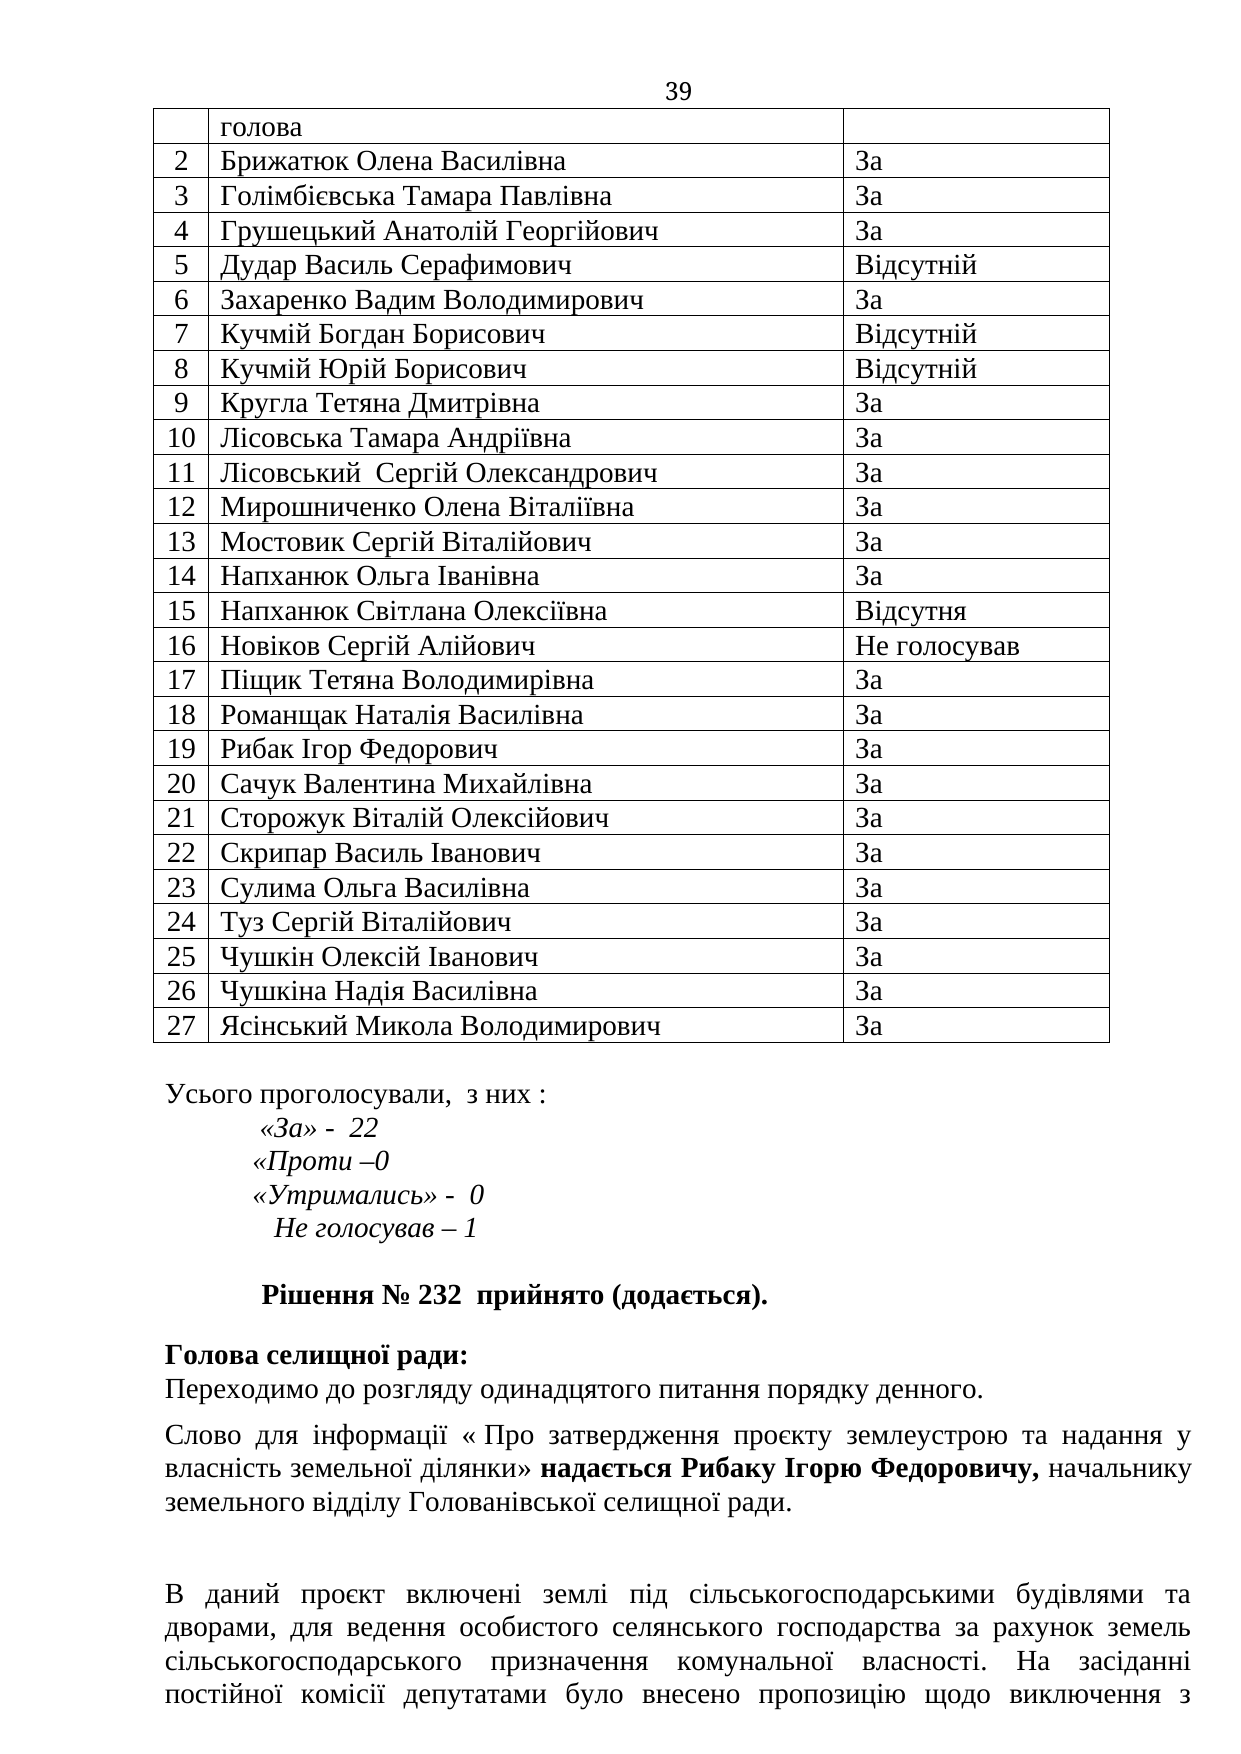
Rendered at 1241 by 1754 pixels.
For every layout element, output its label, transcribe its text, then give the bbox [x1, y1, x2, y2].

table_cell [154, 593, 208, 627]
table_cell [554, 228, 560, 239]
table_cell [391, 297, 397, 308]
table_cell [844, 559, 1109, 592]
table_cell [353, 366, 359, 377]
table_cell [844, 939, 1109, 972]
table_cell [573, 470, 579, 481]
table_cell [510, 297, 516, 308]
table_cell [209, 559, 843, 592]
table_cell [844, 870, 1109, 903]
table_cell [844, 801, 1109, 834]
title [164, 1576, 1192, 1710]
text Не голосував – 1 [164, 1210, 1192, 1244]
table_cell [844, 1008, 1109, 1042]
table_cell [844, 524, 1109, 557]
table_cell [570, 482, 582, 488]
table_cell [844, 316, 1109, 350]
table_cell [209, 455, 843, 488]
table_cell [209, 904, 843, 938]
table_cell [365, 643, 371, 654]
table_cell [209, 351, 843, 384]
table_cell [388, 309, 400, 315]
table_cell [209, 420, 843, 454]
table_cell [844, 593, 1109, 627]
text Рішення № 232 прийнято (додається). [261, 1277, 1192, 1311]
text Слово для інформації « Про затвердження проєкту землеустрою та надання у власність земельної ділянки» надається Рибаку Ігорю Федоровичу, начальнику земельного відділу Голованівської селищної ради. [164, 1417, 1192, 1517]
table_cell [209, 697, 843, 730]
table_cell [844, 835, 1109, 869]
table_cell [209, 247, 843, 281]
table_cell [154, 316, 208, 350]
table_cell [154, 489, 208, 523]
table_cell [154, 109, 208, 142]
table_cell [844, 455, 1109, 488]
text Переходимо до розгляду одинадцятого питання порядку денного. [164, 1371, 1192, 1404]
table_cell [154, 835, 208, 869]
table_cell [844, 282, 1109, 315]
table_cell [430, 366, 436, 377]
text «За» - 22 [252, 1110, 1192, 1143]
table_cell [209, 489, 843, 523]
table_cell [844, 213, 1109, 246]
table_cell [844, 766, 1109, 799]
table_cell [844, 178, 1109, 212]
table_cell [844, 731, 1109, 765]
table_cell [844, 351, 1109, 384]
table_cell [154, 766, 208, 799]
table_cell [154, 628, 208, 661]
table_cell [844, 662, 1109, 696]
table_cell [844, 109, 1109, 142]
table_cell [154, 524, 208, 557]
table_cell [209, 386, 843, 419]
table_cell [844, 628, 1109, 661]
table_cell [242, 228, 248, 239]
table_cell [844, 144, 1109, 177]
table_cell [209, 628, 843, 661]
text Усього проголосували, з них : [164, 1076, 1192, 1110]
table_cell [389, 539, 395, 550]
text «Утримались» - 0 [252, 1177, 1192, 1210]
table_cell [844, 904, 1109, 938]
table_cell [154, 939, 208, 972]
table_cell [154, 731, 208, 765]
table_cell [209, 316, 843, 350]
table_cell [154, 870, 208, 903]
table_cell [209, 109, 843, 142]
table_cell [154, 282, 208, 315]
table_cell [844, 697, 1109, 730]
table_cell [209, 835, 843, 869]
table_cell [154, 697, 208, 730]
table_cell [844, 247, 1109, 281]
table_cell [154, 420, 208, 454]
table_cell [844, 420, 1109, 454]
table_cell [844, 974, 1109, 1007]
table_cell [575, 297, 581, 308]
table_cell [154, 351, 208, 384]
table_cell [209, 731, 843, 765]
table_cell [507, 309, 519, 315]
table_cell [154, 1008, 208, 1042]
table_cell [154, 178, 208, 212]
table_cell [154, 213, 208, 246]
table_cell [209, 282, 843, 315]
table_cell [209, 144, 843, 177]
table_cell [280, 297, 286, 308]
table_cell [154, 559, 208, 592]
text «Проти –0 [252, 1143, 1192, 1177]
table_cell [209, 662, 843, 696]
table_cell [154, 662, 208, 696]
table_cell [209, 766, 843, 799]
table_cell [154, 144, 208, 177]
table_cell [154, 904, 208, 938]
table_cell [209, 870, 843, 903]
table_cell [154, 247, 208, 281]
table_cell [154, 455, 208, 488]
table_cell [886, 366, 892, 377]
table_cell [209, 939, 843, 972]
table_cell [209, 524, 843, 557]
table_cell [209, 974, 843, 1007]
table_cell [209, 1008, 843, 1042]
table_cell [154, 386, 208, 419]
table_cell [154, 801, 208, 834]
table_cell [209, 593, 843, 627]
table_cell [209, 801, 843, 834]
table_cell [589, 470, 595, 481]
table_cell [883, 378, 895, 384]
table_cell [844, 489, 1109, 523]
text Голова селищної ради: [164, 1337, 1192, 1371]
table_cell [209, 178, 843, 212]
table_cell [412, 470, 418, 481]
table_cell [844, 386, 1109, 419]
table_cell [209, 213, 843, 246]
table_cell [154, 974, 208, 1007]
